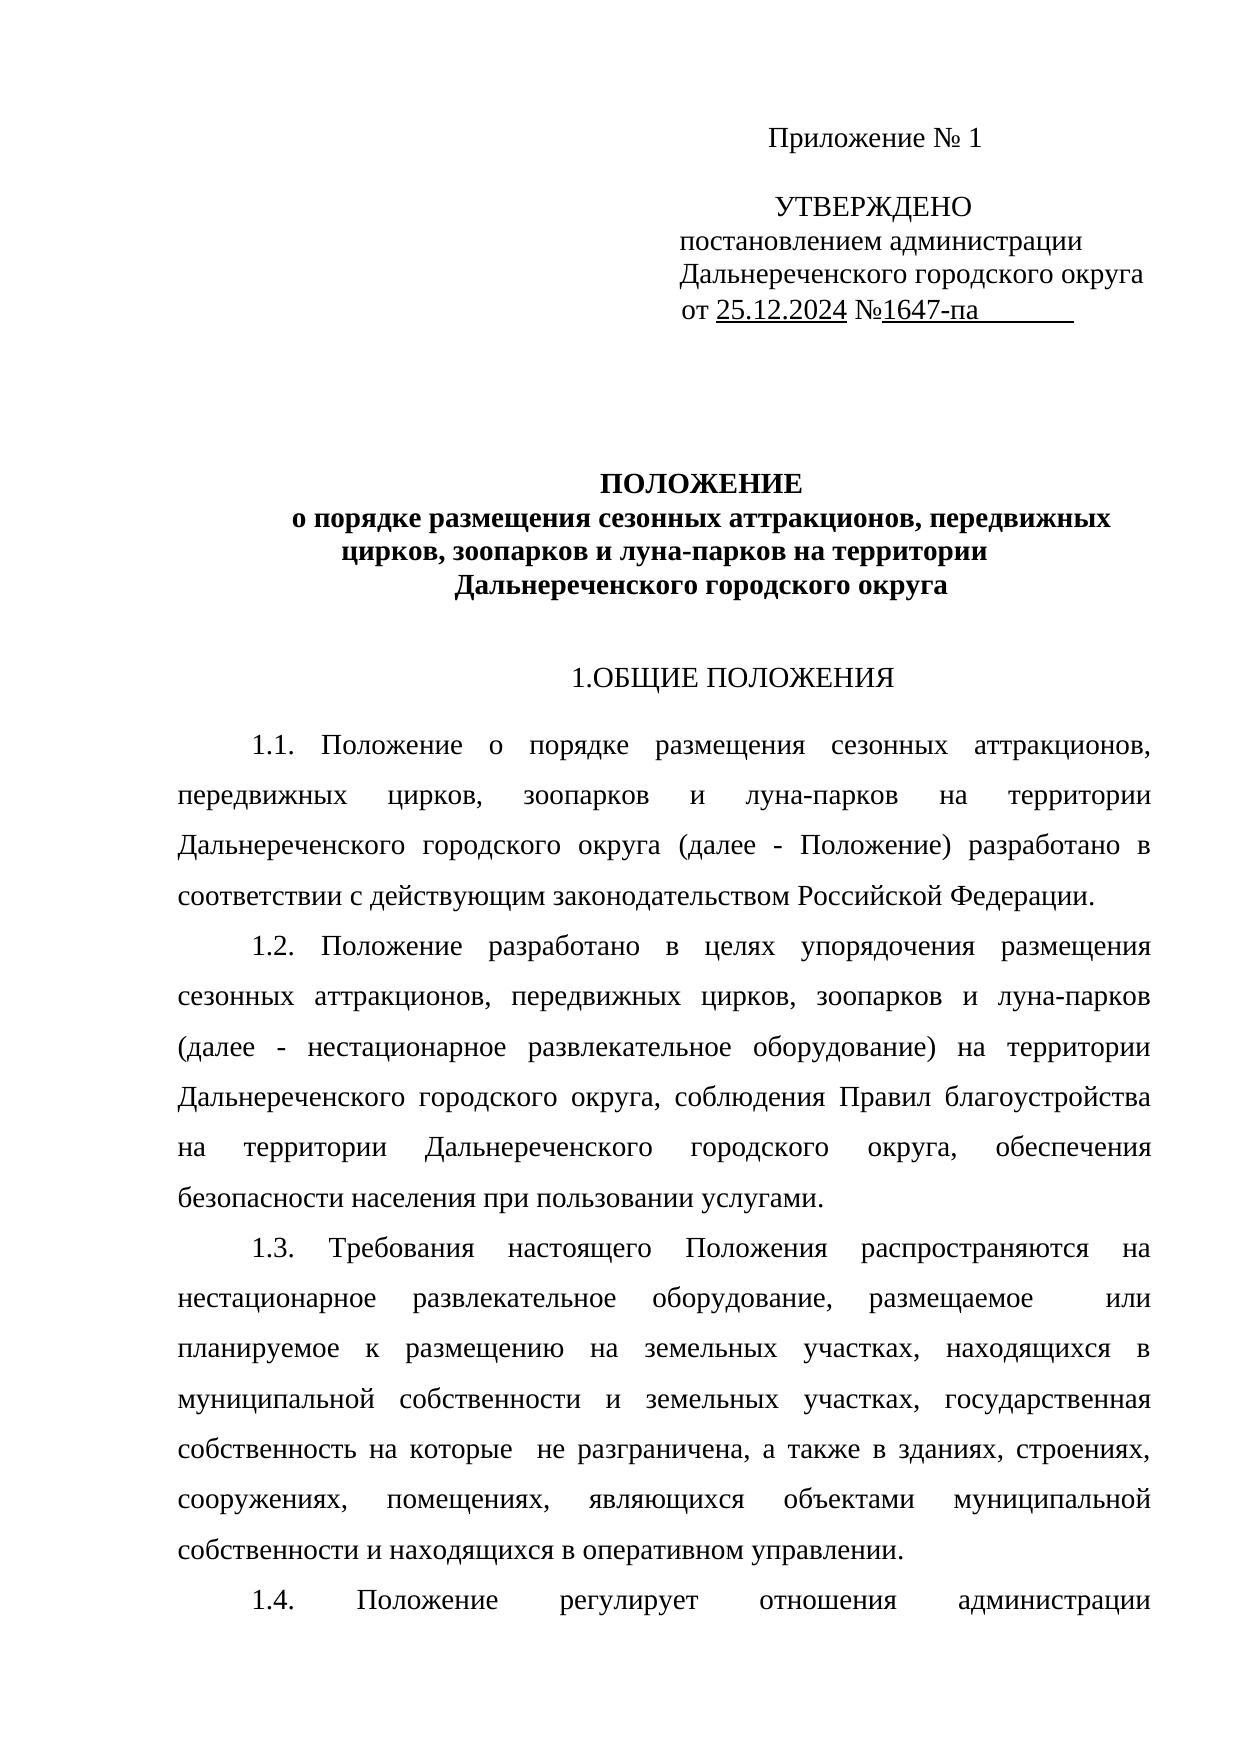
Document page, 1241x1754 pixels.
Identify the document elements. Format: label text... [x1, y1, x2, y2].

text от 25.12.2024 №1647-па ______ [209, 296, 1151, 326]
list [177, 1582, 1152, 1616]
text Дальнереченского городского округа [148, 256, 1152, 290]
text Дальнереченского городского округа [177, 567, 1152, 601]
list Требования настоящего Положения распространяются на нестационарное развлекательное оборудование, размещаемое или планируемое к размещению на земельных участках, находящихся в муниципальной собственности и земельных участках, государственная собственность на которые не разграничена, а также в зданиях, строениях, сооружениях, помещениях, являющихся объектами муниципальной собственности и находящихся в оперативном управлении. [177, 1230, 1152, 1565]
text о порядке размещения сезонных аттракционов, передвижных цирков, зоопарков и луна-парков на территории [177, 500, 1152, 567]
text УТВЕРЖДЕНО [177, 189, 1152, 223]
text постановлением администрации [177, 223, 1152, 256]
text Приложение № 1 [177, 124, 1151, 154]
list 1.ОБЩИЕ ПОЛОЖЕНИЯ [571, 660, 1152, 693]
list Положение о порядке размещения сезонных аттракционов, передвижных цирков, зоопарков и луна-парков на территории Дальнереченского городского округа (далее - Положение) разработано в соответствии с действующим законодательством Российской Федерации. [177, 727, 1152, 911]
text ПОЛОЖЕНИЕ [177, 466, 1152, 500]
list Положение разработано в целях упорядочения размещения сезонных аттракционов, передвижных цирков, зоопарков и луна-парков (далее - нестационарное развлекательное оборудование) на территории Дальнереченского городского округа, соблюдения Правил благоустройства на территории Дальнереченского городского округа, обеспечения безопасности населения при пользовании услугами. [177, 928, 1152, 1213]
